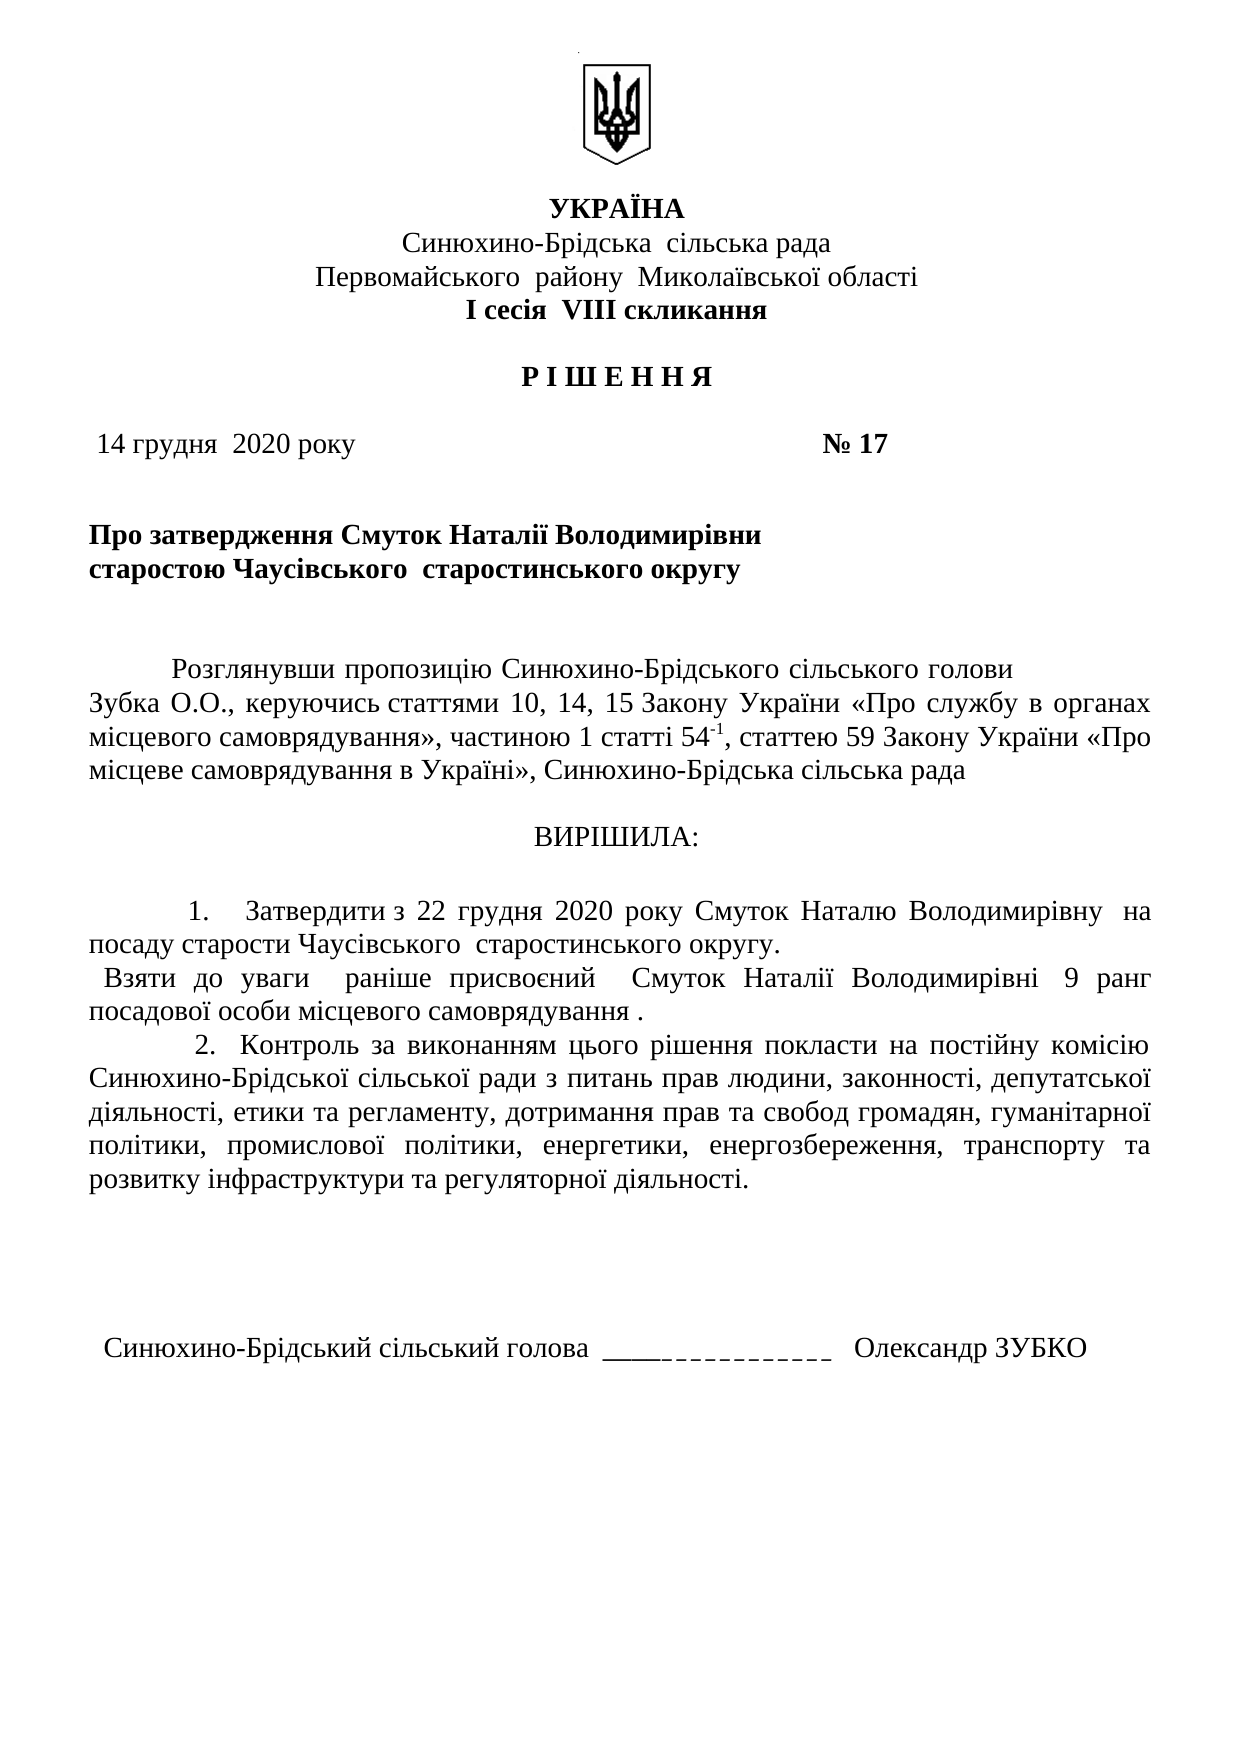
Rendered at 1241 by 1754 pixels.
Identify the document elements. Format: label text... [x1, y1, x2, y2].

text Про затвердження Смуток Наталії Володимирівни [89, 517, 1152, 551]
text Взяти до уваги раніше присвоєний Смуток Наталії Володимирівні 9 ранг посадової особи місцевого самоврядування . [89, 960, 1152, 1027]
text старостою Чаусівського старостинського округу [89, 551, 1152, 584]
text Первомайського району Миколаївської області [89, 259, 1152, 292]
text 2. Контроль за виконанням цього рішення покласти на постійну комісію Синюхино-Брідської сільської ради з питань прав людини, законності, депутатської діяльності, етики та регламенту, дотримання прав та свобод громадян, гуманітарної політики, промислової політики, енергетики, енергозбереження, транспорту та розвитку інфраструктури та регуляторної діяльності. [89, 1027, 1152, 1194]
text Синюхино-Брідський сільський голова ________________ Олександр ЗУБКО [89, 1329, 1152, 1364]
text І сесія VIІI скликання [89, 292, 1152, 326]
text Синюхино-Брідська сільська рада [89, 225, 1152, 259]
text Розглянувши пропозицію Синюхино-Брідського сільського голови Зубка О.О., керуючись статтями 10, 14, 15 Закону України «Про службу в органах місцевого самоврядування», частиною 1 статті 54-1, статтею 59 Закону України «Про місцеве самоврядування в Україні», Синюхино-Брідська сільська рада [89, 652, 1152, 786]
text 1. Затвердити з 22 грудня 2020 року Смуток Наталю Володимирівну на посаду старости Чаусівського старостинського округу. [89, 893, 1152, 960]
text УКРАЇНА [89, 192, 1152, 225]
text 14 грудня 2020 року № 17 [89, 426, 1152, 460]
text Р І Ш Е Н Н Я [89, 359, 1152, 393]
picture [559, 35, 674, 186]
text ВИРІШИЛА: [89, 819, 1152, 853]
